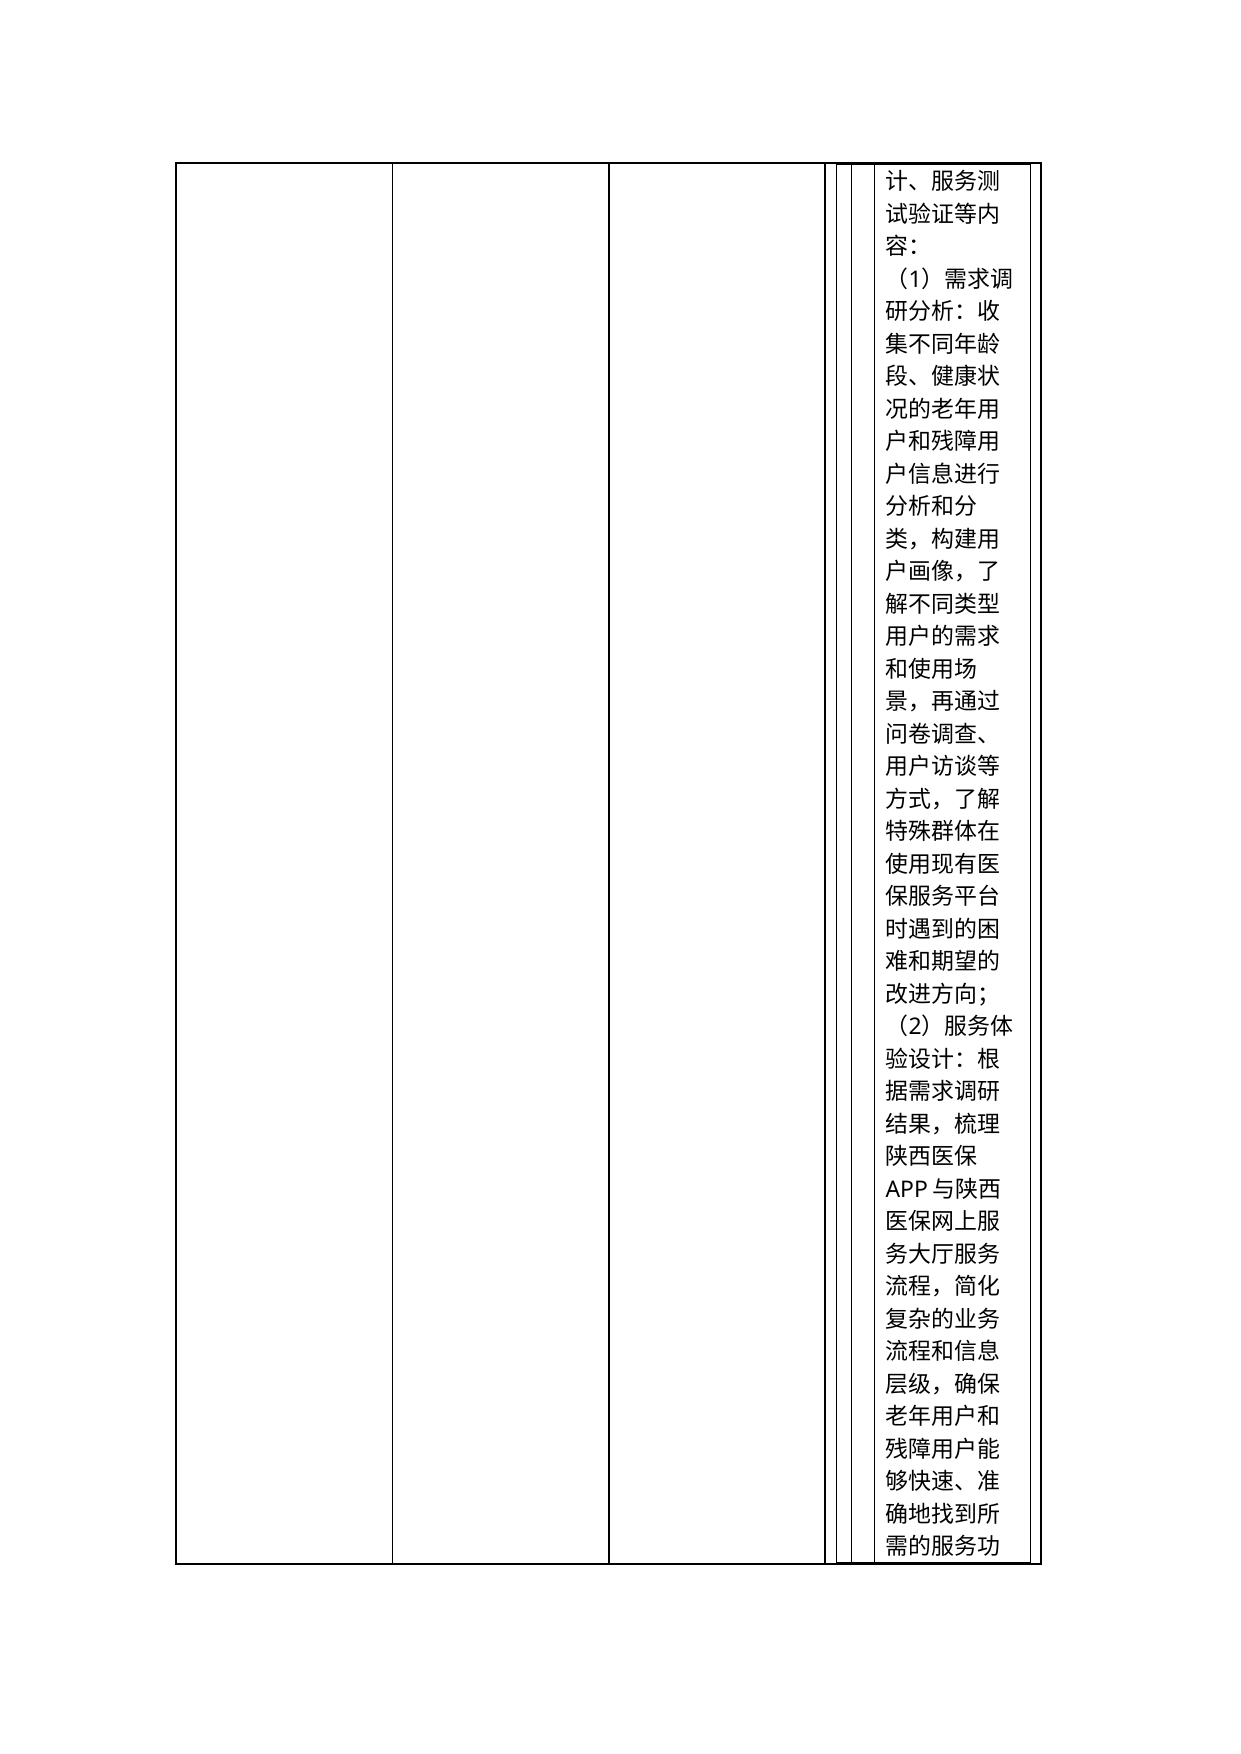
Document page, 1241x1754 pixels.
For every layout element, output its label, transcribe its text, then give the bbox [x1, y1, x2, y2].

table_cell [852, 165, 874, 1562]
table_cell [875, 165, 1030, 1562]
table_cell [610, 164, 824, 1563]
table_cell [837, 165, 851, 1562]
table_cell [177, 164, 392, 1563]
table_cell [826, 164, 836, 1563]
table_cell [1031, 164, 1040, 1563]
table_cell 1 [393, 164, 608, 1563]
